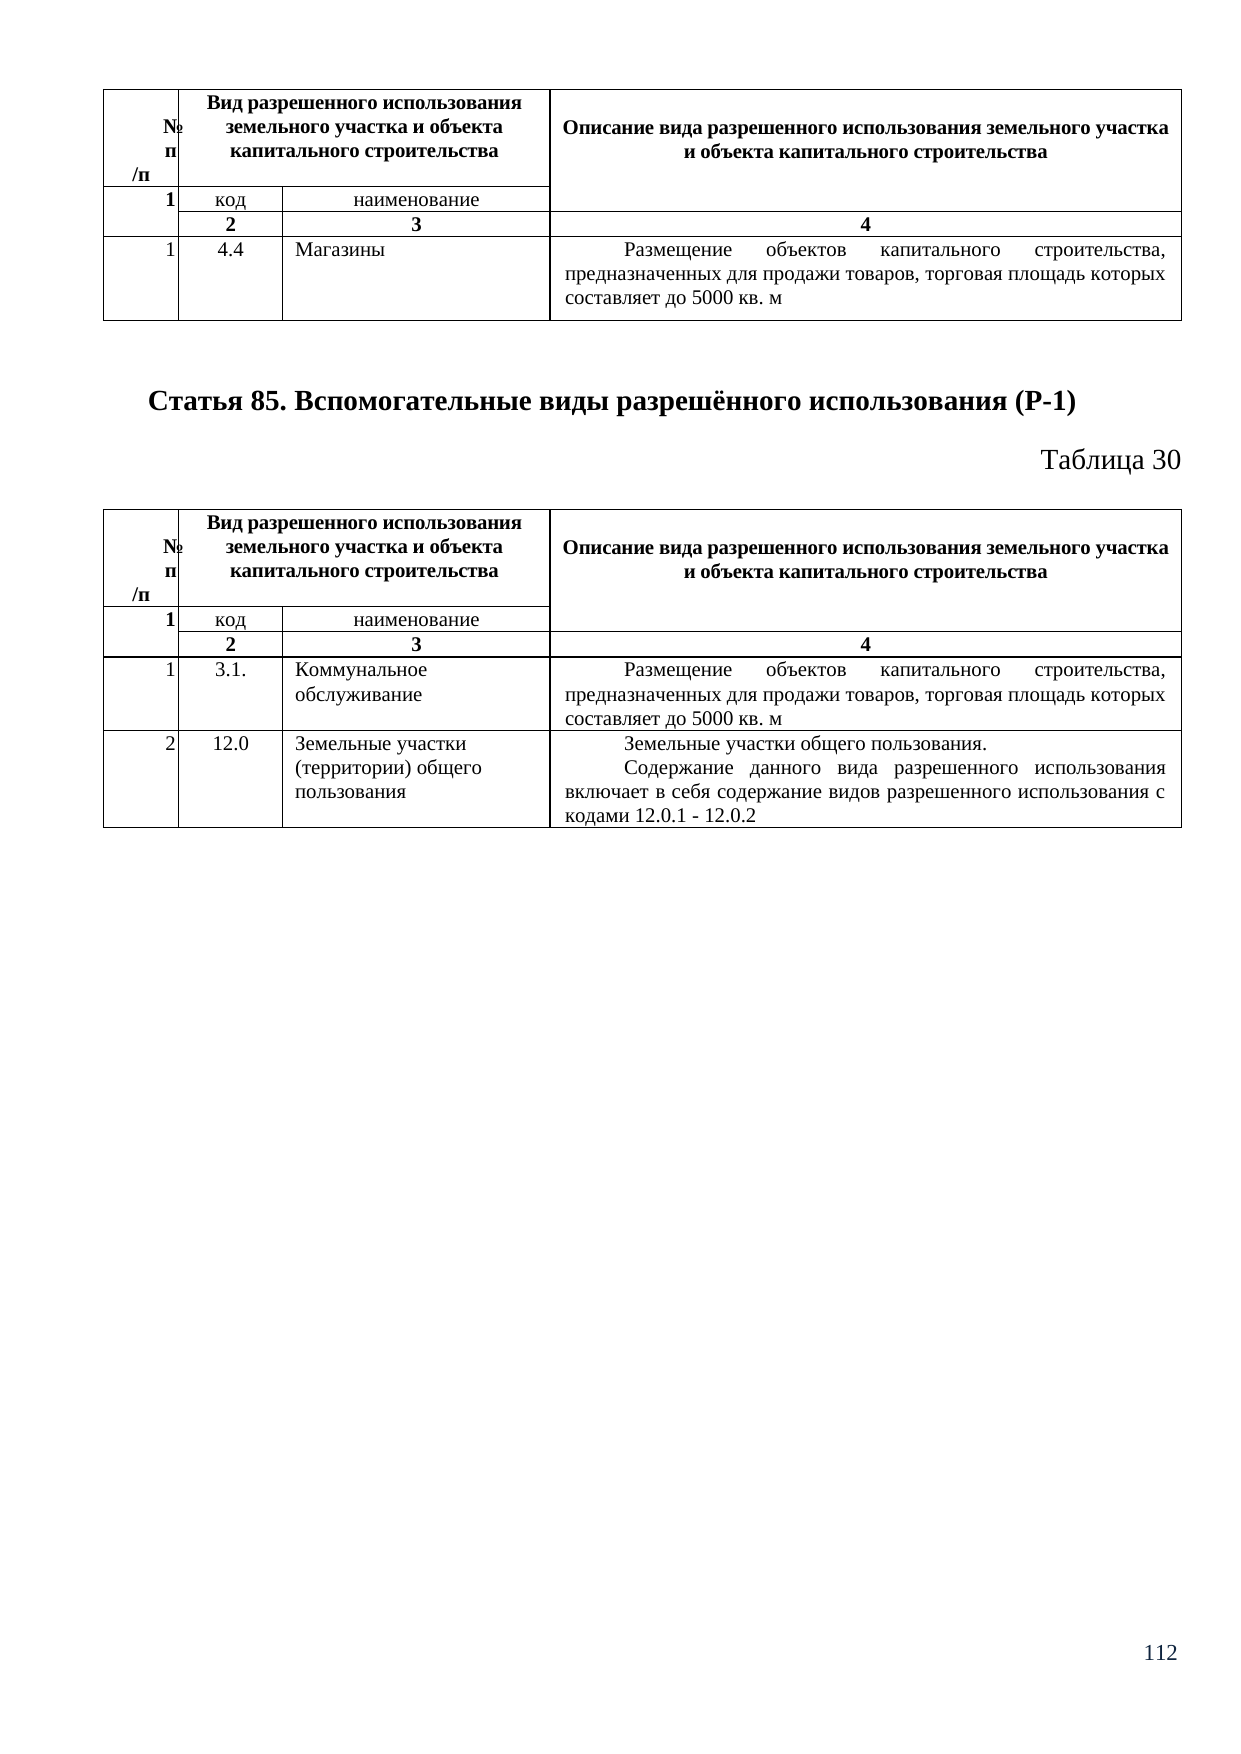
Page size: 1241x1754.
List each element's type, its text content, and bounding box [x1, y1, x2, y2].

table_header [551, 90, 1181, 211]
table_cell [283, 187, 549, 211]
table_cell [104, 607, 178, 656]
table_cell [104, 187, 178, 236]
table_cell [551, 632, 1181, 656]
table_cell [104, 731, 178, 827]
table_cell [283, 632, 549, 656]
text Таблица 30 [103, 442, 1181, 475]
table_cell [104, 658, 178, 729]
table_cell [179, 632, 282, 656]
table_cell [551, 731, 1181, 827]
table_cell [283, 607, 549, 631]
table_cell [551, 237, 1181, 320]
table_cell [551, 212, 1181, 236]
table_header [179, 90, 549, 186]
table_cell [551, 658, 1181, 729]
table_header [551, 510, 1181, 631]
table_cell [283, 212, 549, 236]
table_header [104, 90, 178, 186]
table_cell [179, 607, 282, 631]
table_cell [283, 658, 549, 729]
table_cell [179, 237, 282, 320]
text Статья 85. Вспомогательные виды разрешённого использования (Р-1) [103, 383, 1181, 417]
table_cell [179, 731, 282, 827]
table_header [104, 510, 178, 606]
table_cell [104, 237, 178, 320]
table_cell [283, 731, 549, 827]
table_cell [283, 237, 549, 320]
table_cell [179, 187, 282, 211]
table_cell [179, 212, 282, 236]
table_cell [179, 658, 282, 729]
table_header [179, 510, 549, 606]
